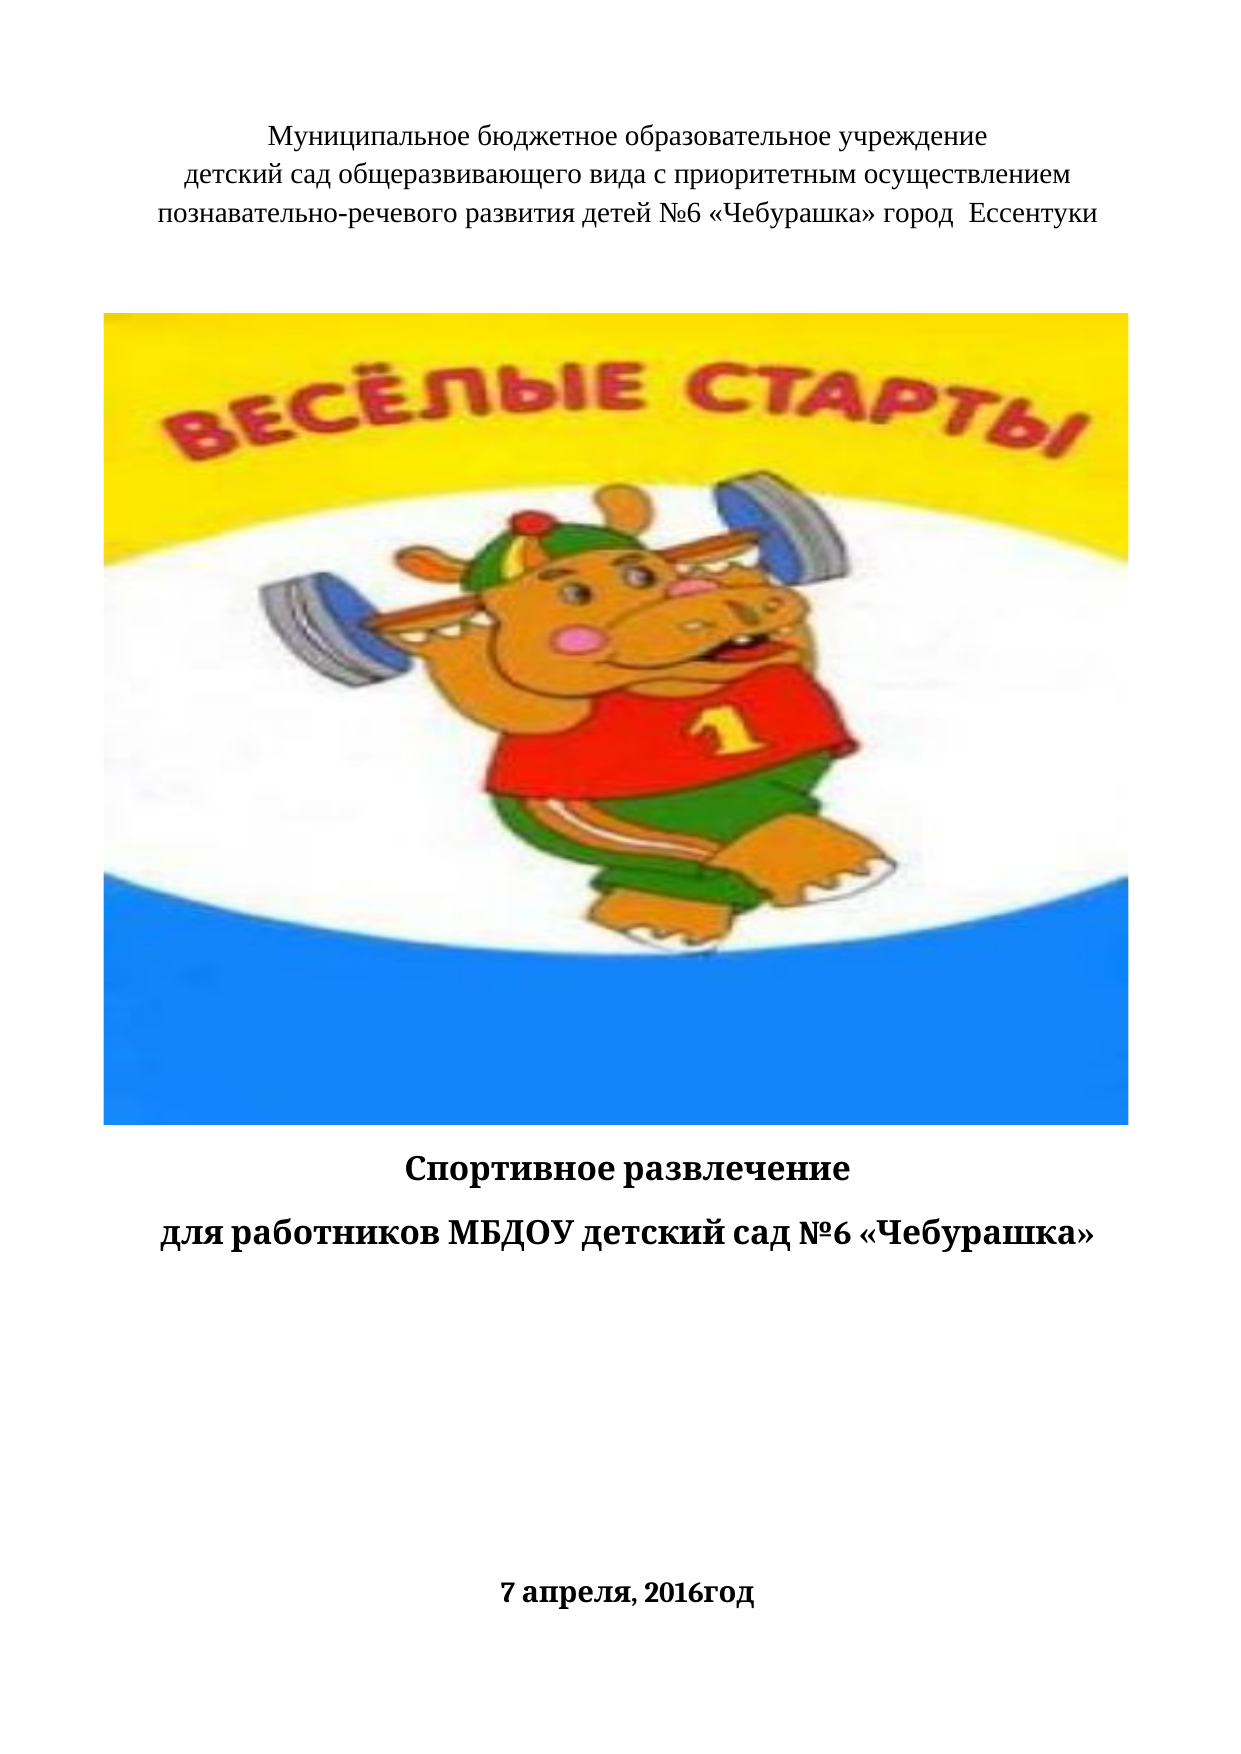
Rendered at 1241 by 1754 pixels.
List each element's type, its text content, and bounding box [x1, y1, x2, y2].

text 7 апреля, 2016год [103, 1577, 1152, 1610]
picture [103, 313, 1129, 1125]
text для работников МБДОУ детский сад №6 «Чебурашка» [103, 1215, 1152, 1253]
text Спортивное развлечение [103, 1150, 1152, 1188]
text Муниципальное бюджетное образовательное учреждение детский сад общеразвивающего вида с приоритетным осуществлением познавательно-речевого развития детей №6 «Чебурашка» город Ессентуки [103, 118, 1152, 229]
